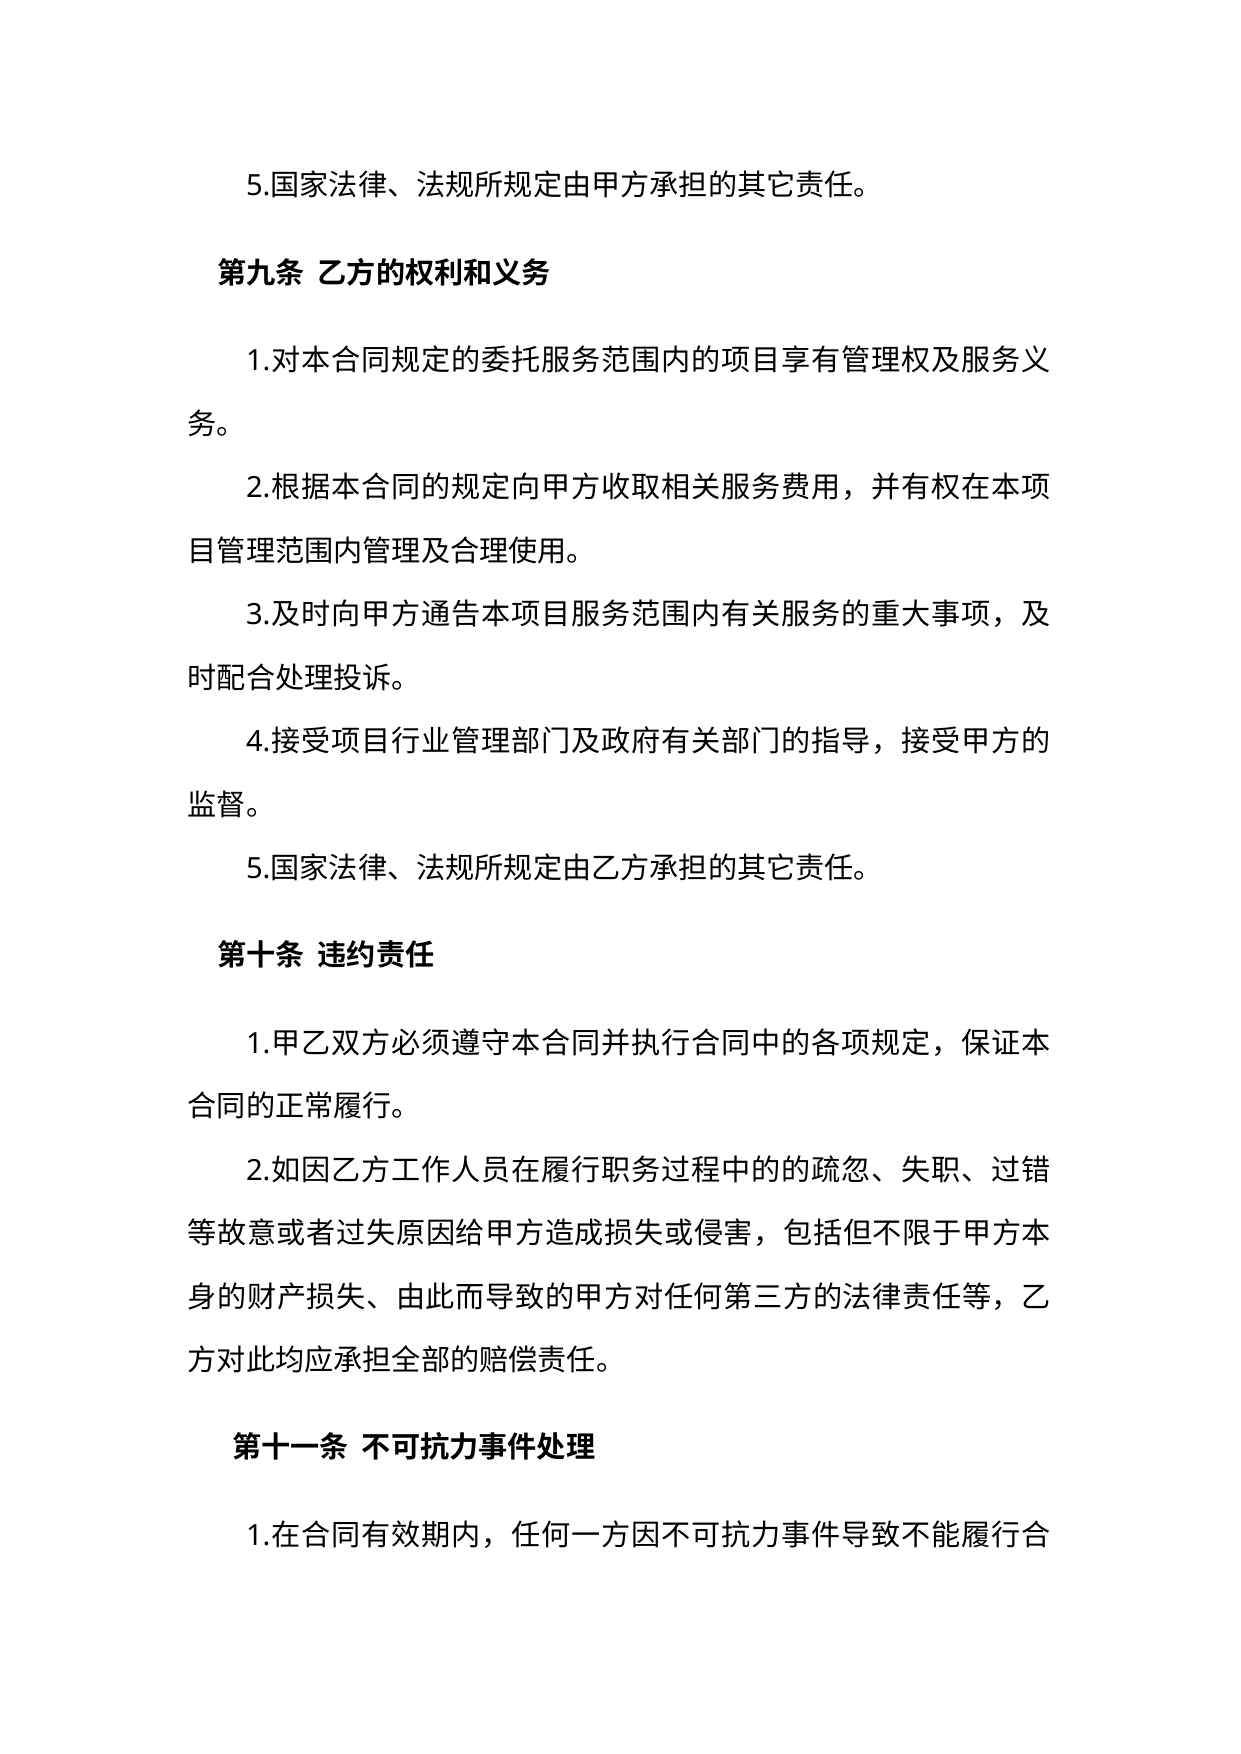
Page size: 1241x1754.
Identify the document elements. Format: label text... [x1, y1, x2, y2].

text 第九条 乙方的权利和义务 [187, 238, 1053, 303]
text 1.甲乙双方必须遵守本合同并执行合同中的各项规定，保证本合同的正常履行。 [187, 1019, 1053, 1125]
text 1.对本合同规定的委托服务范围内的项目享有管理权及服务义务。 [187, 337, 1053, 442]
text 第十条 违约责任 [187, 921, 1053, 986]
text 2.根据本合同的规定向甲方收取相关服务费用，并有权在本项目管理范围内管理及合理使用。 [187, 464, 1053, 569]
text 4.接受项目行业管理部门及政府有关部门的指导，接受甲方的监督。 [187, 718, 1053, 823]
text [187, 1511, 1053, 1554]
text 5.国家法律、法规所规定由甲方承担的其它责任。 [187, 162, 1053, 204]
text 5.国家法律、法规所规定由乙方承担的其它责任。 [187, 844, 1053, 887]
text 2.如因乙方工作人员在履行职务过程中的的疏忽、失职、过错等故意或者过失原因给甲方造成损失或侵害，包括但不限于甲方本身的财产损失、由此而导致的甲方对任何第三方的法律责任等，乙方对此均应承担全部的赔偿责任。 [187, 1146, 1053, 1379]
text 3.及时向甲方通告本项目服务范围内有关服务的重大事项，及时配合处理投诉。 [187, 591, 1053, 696]
text 第十一条 不可抗力事件处理 [232, 1413, 1053, 1478]
